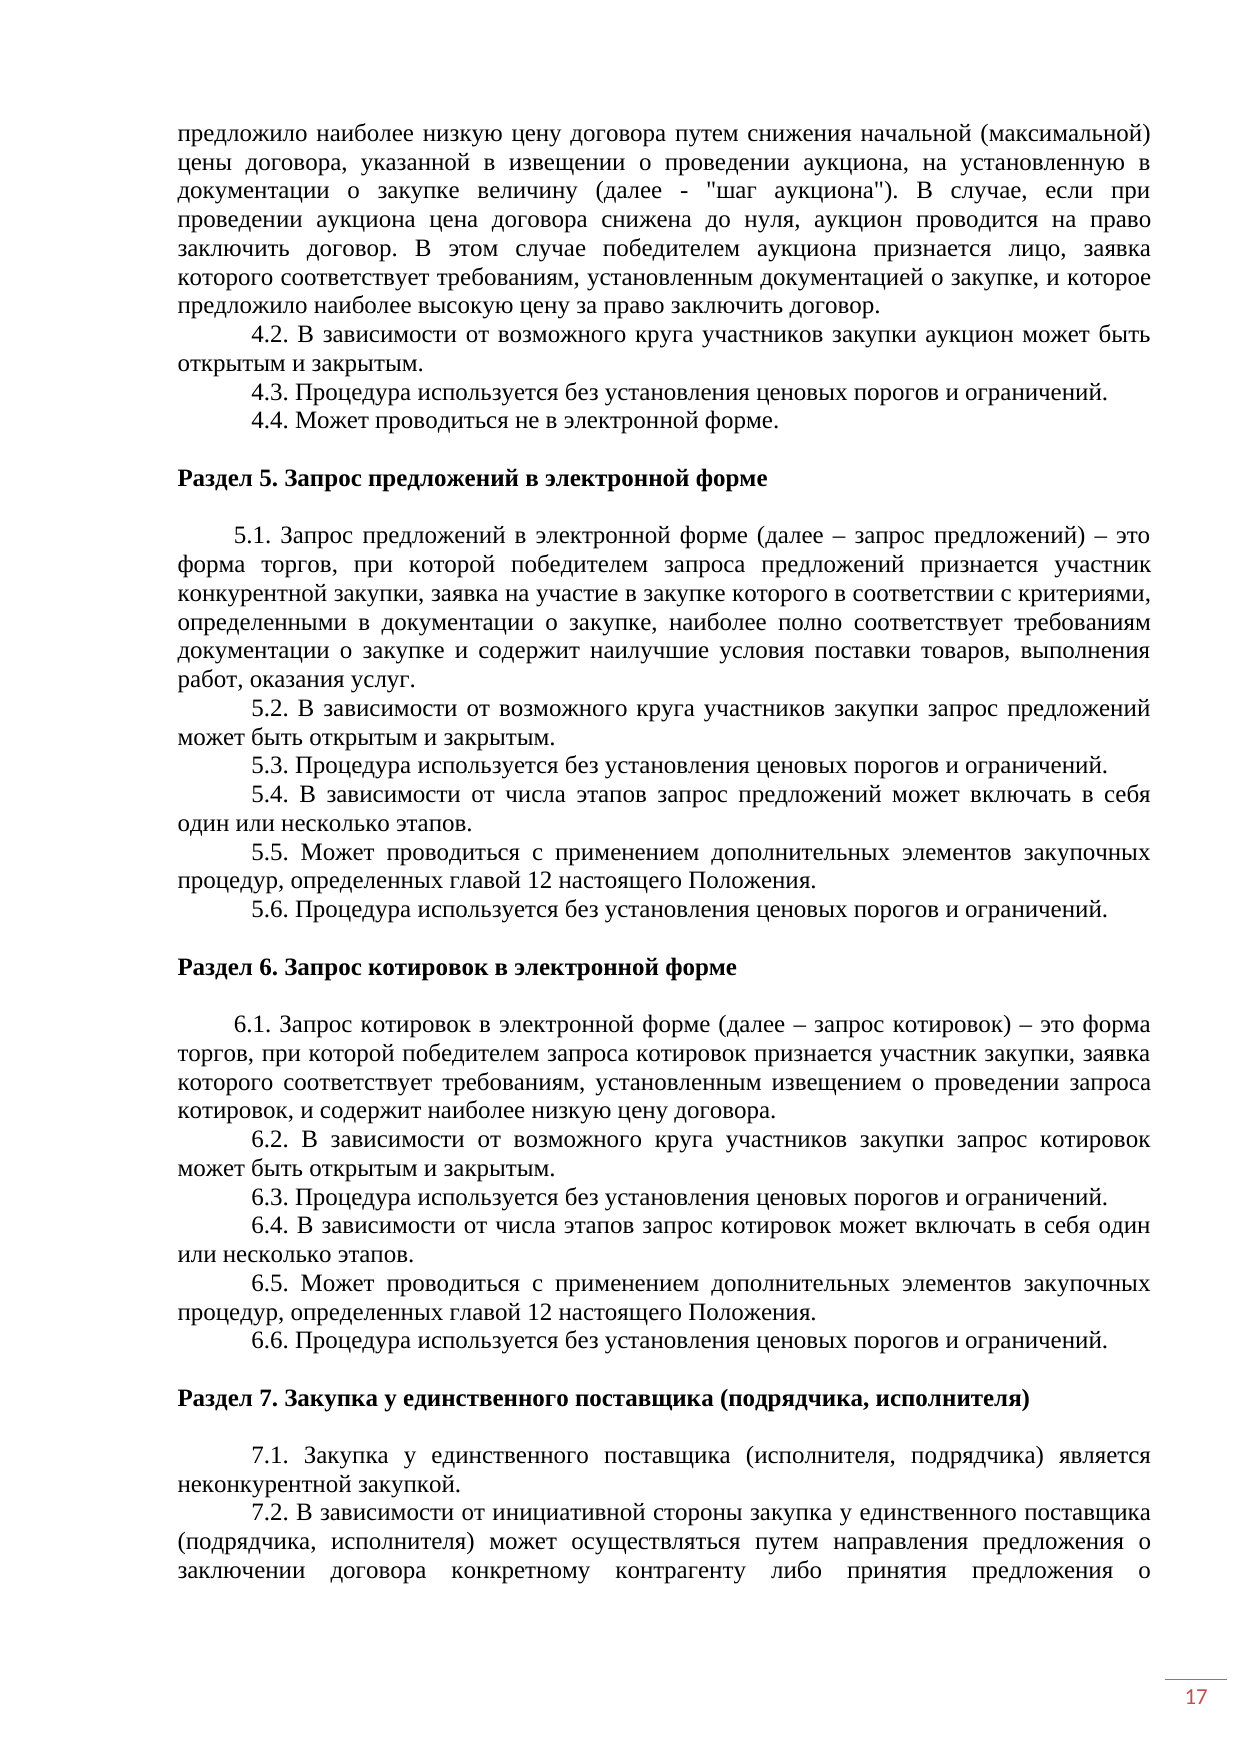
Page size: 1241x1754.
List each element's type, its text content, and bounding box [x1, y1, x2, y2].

text 6.5. Может проводиться с применением дополнительных элементов закупочных процедур, определенных главой 12 настоящего Положения. [177, 1268, 1152, 1326]
text 4.4. Может проводиться не в электронной форме. [177, 406, 1152, 434]
text 6.3. Процедура используется без установления ценовых порогов и ограничений. [177, 1182, 1152, 1211]
text 6.2. В зависимости от возможного круга участников закупки запрос котировок может быть открытым и закрытым. [177, 1124, 1152, 1182]
text 5.3. Процедура используется без установления ценовых порогов и ограничений. [177, 751, 1152, 779]
subtitle Раздел 7. Закупка у единственного поставщика (подрядчика, исполнителя) [177, 1383, 1152, 1412]
text 5.6. Процедура используется без установления ценовых порогов и ограничений. [177, 894, 1152, 923]
text 5.2. В зависимости от возможного круга участников закупки запрос предложений может быть открытым и закрытым. [177, 693, 1152, 751]
subtitle Раздел 5. Запрос предложений в электронной форме [177, 463, 1152, 492]
text 6.1. Запрос котировок в электронной форме (далее – запрос котировок) – это форма торгов, при которой победителем запроса котировок признается участник закупки, заявка которого соответствует требованиям, установленным извещением о проведении запроса котировок, и содержит наиболее низкую цену договора. [177, 1009, 1152, 1124]
text 7.1. Закупка у единственного поставщика (исполнителя, подрядчика) является неконкурентной закупкой. [177, 1440, 1152, 1497]
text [177, 1497, 1152, 1584]
text 4.2. В зависимости от возможного круга участников закупки аукцион может быть открытым и закрытым. [177, 319, 1152, 377]
text 4.3. Процедура используется без установления ценовых порогов и ограничений. [177, 377, 1152, 406]
text 5.5. Может проводиться с применением дополнительных элементов закупочных процедур, определенных главой 12 настоящего Положения. [177, 837, 1152, 894]
text 6.6. Процедура используется без установления ценовых порогов и ограничений. [177, 1326, 1152, 1354]
text 6.4. В зависимости от числа этапов запрос котировок может включать в себя один или несколько этапов. [177, 1211, 1152, 1268]
subtitle Раздел 6. Запрос котировок в электронной форме [177, 952, 1152, 981]
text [177, 118, 1152, 319]
text 5.4. В зависимости от числа этапов запрос предложений может включать в себя один или несколько этапов. [177, 779, 1152, 837]
text 5.1. Запрос предложений в электронной форме (далее – запрос предложений) – это форма торгов, при которой победителем запроса предложений признается участник конкурентной закупки, заявка на участие в закупке которого в соответствии с критериями, определенными в документации о закупке, наиболее полно соответствует требованиям документации о закупке и содержит наилучшие условия поставки товаров, выполнения работ, оказания услуг. [177, 521, 1152, 693]
